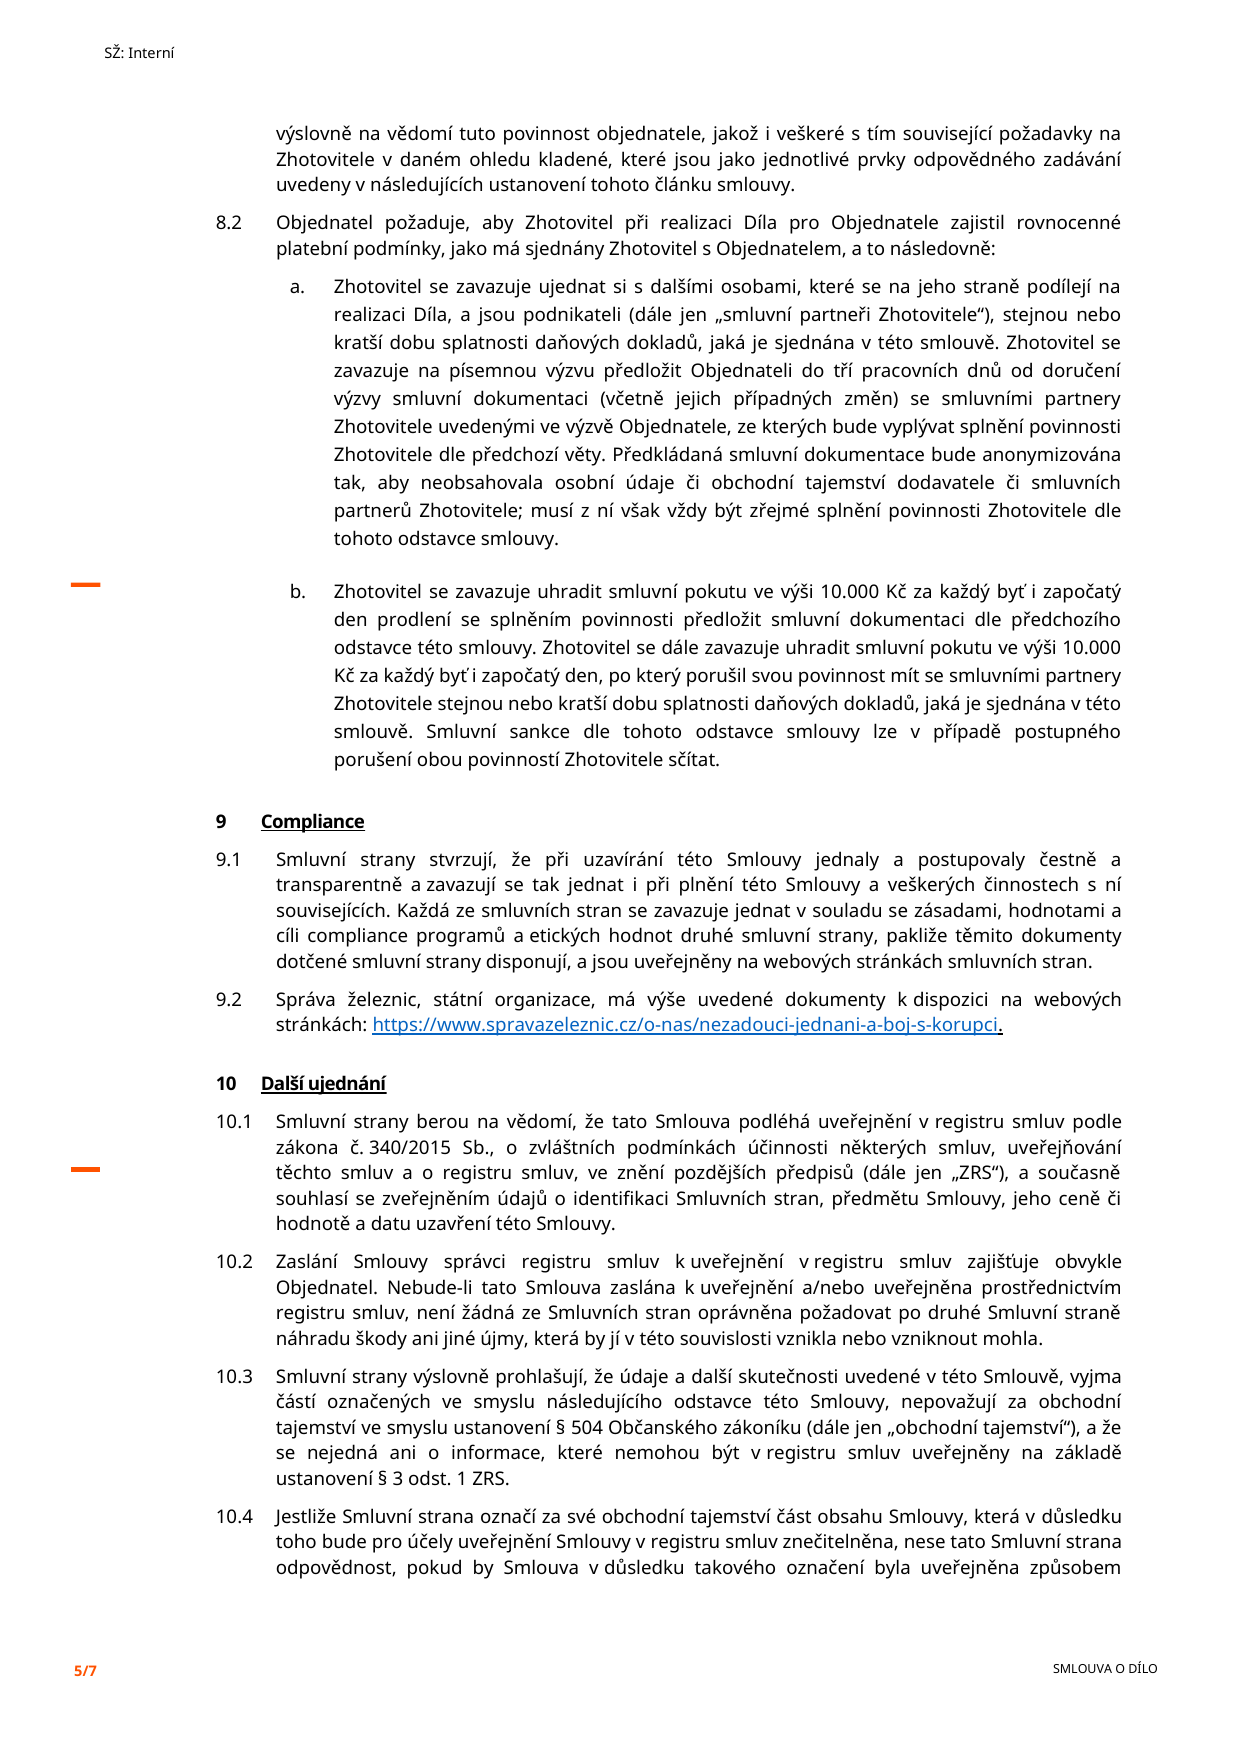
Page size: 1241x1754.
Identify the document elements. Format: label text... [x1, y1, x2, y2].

subtitle Správa železnic, státní organizace, má výše uvedené dokumenty k dispozici na webových stránkách: https://www.spravazeleznic.cz/o-nas/nezadouci-jednani-a-boj-s-korupci. [216, 986, 1122, 1037]
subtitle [216, 121, 1122, 197]
subtitle Další ujednání [216, 1070, 1122, 1096]
subtitle Smluvní strany berou na vědomí, že tato Smlouva podléhá uveřejnění v registru smluv podle zákona č. 340/2015 Sb., o zvláštních podmínkách účinnosti některých smluv, uveřejňování těchto smluv a o registru smluv, ve znění pozdějších předpisů (dále jen „ZRS“), a současně souhlasí se zveřejněním údajů o identifikaci Smluvních stran, předmětu Smlouvy, jeho ceně či hodnotě a datu uzavření této Smlouvy. [216, 1108, 1122, 1236]
text b. Zhotovitel se zavazuje uhradit smluvní pokutu ve výši 10.000 Kč za každý byť i započatý den prodlení se splněním povinnosti předložit smluvní dokumentaci dle předchozího odstavce této smlouvy. Zhotovitel se dále zavazuje uhradit smluvní pokutu ve výši 10.000 Kč za každý byť i započatý den, po který porušil svou povinnost mít se smluvními partnery Zhotovitele stejnou nebo kratší dobu splatnosti daňových dokladů, jaká je sjednána v této smlouvě. Smluvní sankce dle tohoto odstavce smlouvy lze v případě postupného porušení obou povinností Zhotovitele sčítat. [289, 578, 1122, 772]
text a. Zhotovitel se zavazuje ujednat si s dalšími osobami, které se na jeho straně podílejí na realizaci Díla, a jsou podnikateli (dále jen „smluvní partneři Zhotovitele“), stejnou nebo kratší dobu splatnosti daňových dokladů, jaká je sjednána v této smlouvě. Zhotovitel se zavazuje na písemnou výzvu předložit Objednateli do tří pracovních dnů od doručení výzvy smluvní dokumentaci (včetně jejich případných změn) se smluvními partnery Zhotovitele uvedenými ve výzvě Objednatele, ze kterých bude vyplývat splnění povinnosti Zhotovitele dle předchozí věty. Předkládaná smluvní dokumentace bude anonymizována tak, aby neobsahovala osobní údaje či obchodní tajemství dodavatele či smluvních partnerů Zhotovitele; musí z ní však vždy být zřejmé splnění povinnosti Zhotovitele dle tohoto odstavce smlouvy. [289, 273, 1122, 551]
subtitle Compliance [216, 808, 1122, 833]
subtitle Objednatel požaduje, aby Zhotovitel při realizaci Díla pro Objednatele zajistil rovnocenné platební podmínky, jako má sjednány Zhotovitel s Objednatelem, a to následovně: [216, 210, 1122, 261]
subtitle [216, 1503, 1122, 1580]
subtitle Smluvní strany stvrzují, že při uzavírání této Smlouvy jednaly a postupovaly čestně a transparentně a zavazují se tak jednat i při plnění této Smlouvy a veškerých činnostech s ní souvisejících. Každá ze smluvních stran se zavazuje jednat v souladu se zásadami, hodnotami a cíli compliance programů a etických hodnot druhé smluvní strany, pakliže těmito dokumenty dotčené smluvní strany disponují, a jsou uveřejněny na webových stránkách smluvních stran. [216, 846, 1122, 973]
subtitle Smluvní strany výslovně prohlašují, že údaje a další skutečnosti uvedené v této Smlouvě, vyjma částí označených ve smyslu následujícího odstavce této Smlouvy, nepovažují za obchodní tajemství ve smyslu ustanovení § 504 Občanského zákoníku (dále jen „obchodní tajemství“), a že se nejedná ani o informace, které nemohou být v registru smluv uveřejněny na základě ustanovení § 3 odst. 1 ZRS. [216, 1363, 1122, 1491]
subtitle Zaslání Smlouvy správci registru smluv k uveřejnění v registru smluv zajišťuje obvykle Objednatel. Nebude-li tato Smlouva zaslána k uveřejnění a/nebo uveřejněna prostřednictvím registru smluv, není žádná ze Smluvních stran oprávněna požadovat po druhé Smluvní straně náhradu škody ani jiné újmy, která by jí v této souvislosti vznikla nebo vzniknout mohla. [216, 1248, 1122, 1351]
